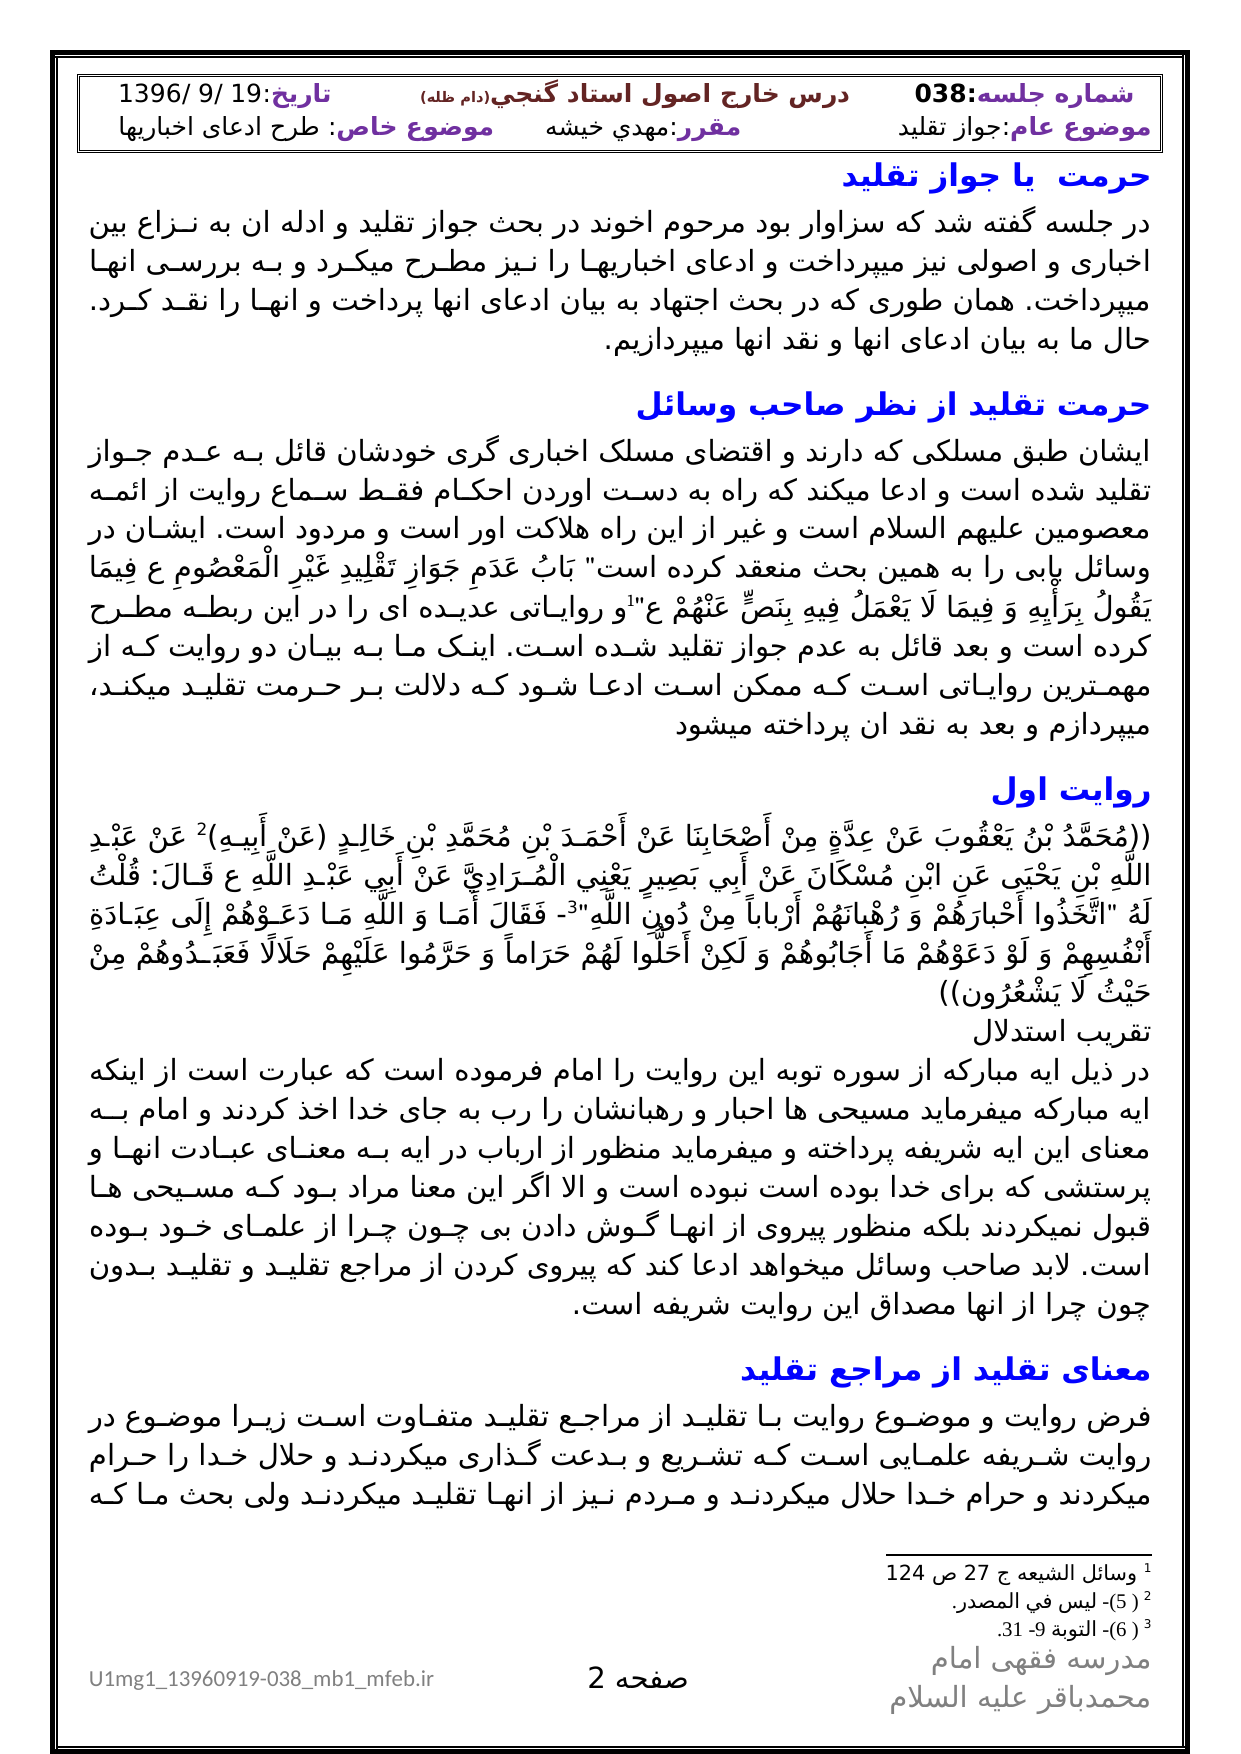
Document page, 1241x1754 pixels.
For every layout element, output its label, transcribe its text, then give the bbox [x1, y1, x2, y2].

subtitle حرمت تقلید از نظر صاحب وسائل [89, 386, 1152, 422]
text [89, 1399, 1152, 1511]
text ایشان طبق مسلکی که دارند و اقتضای مسلک اخباری گری خودشان قائل به عدم جواز تقلید شده است و ادعا میکند که راه به دست اوردن احکام فقط سماع روایت از ائمه معصومین علیهم السلام است و غیر از این راه هلاکت اور است و مردود است. ایشان در وسائل بابی را به همین بحث منعقد کرده است" بَابُ عَدَمِ جَوَازِ تَقْلِيدِ غَيْرِ الْمَعْصُومِ ع فِيمَا يَقُولُ بِرَأْيِهِ وَ فِيمَا لَا يَعْمَلُ فِيهِ بِنَصٍّ عَنْهُمْ ع‏"و روایاتی عدیده ای را در این ربطه مطرح کرده است و بعد قائل به عدم جواز تقلید شده است. اینک ما به بیان دو روایت که از مهمترین روایاتی است که ممکن است ادعا شود که دلالت بر حرمت تقلید میکند، میپردازم و بعد به نقد ان پرداخته میشود [89, 434, 1152, 741]
subtitle حرمت یا جواز تقلید [89, 157, 1152, 193]
text تقریب استدلال [89, 1015, 1152, 1049]
text ((مُحَمَّدُ بْنُ يَعْقُوبَ عَنْ عِدَّةٍ مِنْ أَصْحَابِنَا عَنْ أَحْمَدَ بْنِ مُحَمَّدِ بْنِ خَالِدٍ (عَنْ أَبِيهِ) عَنْ عَبْدِ اللَّهِ بْنِ يَحْيَى عَنِ ابْنِ مُسْكَانَ عَنْ أَبِي بَصِيرٍ يَعْنِي الْمُرَادِيَّ عَنْ أَبِي عَبْدِ اللَّهِ ع قَالَ: قُلْتُ لَهُ‏ "اتَّخَذُوا أَحْبارَهُمْ وَ رُهْبانَهُمْ أَرْباباً مِنْ دُونِ اللَّهِ‏"- فَقَالَ أَمَا وَ اللَّهِ مَا دَعَوْهُمْ إِلَى عِبَادَةِ أَنْفُسِهِمْ وَ لَوْ دَعَوْهُمْ مَا أَجَابُوهُمْ وَ لَكِنْ أَحَلُّوا لَهُمْ حَرَاماً وَ حَرَّمُوا عَلَيْهِمْ حَلَالًا فَعَبَدُوهُمْ مِنْ حَيْثُ لَا يَشْعُرُون‏)) [89, 819, 1152, 1010]
text در ذیل ایه مبارکه از سوره توبه این روایت را امام فرموده است که عبارت است از اینکه ایه مبارکه میفرماید مسیحی ها احبار و رهبانشان را رب به جای خدا اخذ کردند و امام به معنای این ایه شریفه پرداخته و میفرماید منظور از ارباب در ایه به معنای عبادت انها و پرستشی که برای خدا بوده است نبوده است و الا اگر این معنا مراد بود که مسیحی ها قبول نمیکردند بلکه منظور پیروی از انها گوش دادن بی چون چرا از علمای خود بوده است. لابد صاحب وسائل میخواهد ادعا کند که پیروی کردن از مراجع تقلید و تقلید بدون چون چرا از انها مصداق این روایت شریفه است. [89, 1054, 1152, 1321]
text در جلسه گفته شد که سزاوار بود مرحوم اخوند در بحث جواز تقلید و ادله ان به نزاع بین اخباری و اصولی نیز میپرداخت و ادعای اخباریها را نیز مطرح میکرد و به بررسی انها میپرداخت. همان طوری که در بحث اجتهاد به بیان ادعای انها پرداخت و انها را نقد کرد. حال ما به بیان ادعای انها و نقد انها میپردازیم. [89, 205, 1152, 356]
subtitle معنای تقلید از مراجع تقلید [89, 1351, 1152, 1388]
subtitle روایت اول [89, 771, 1152, 808]
